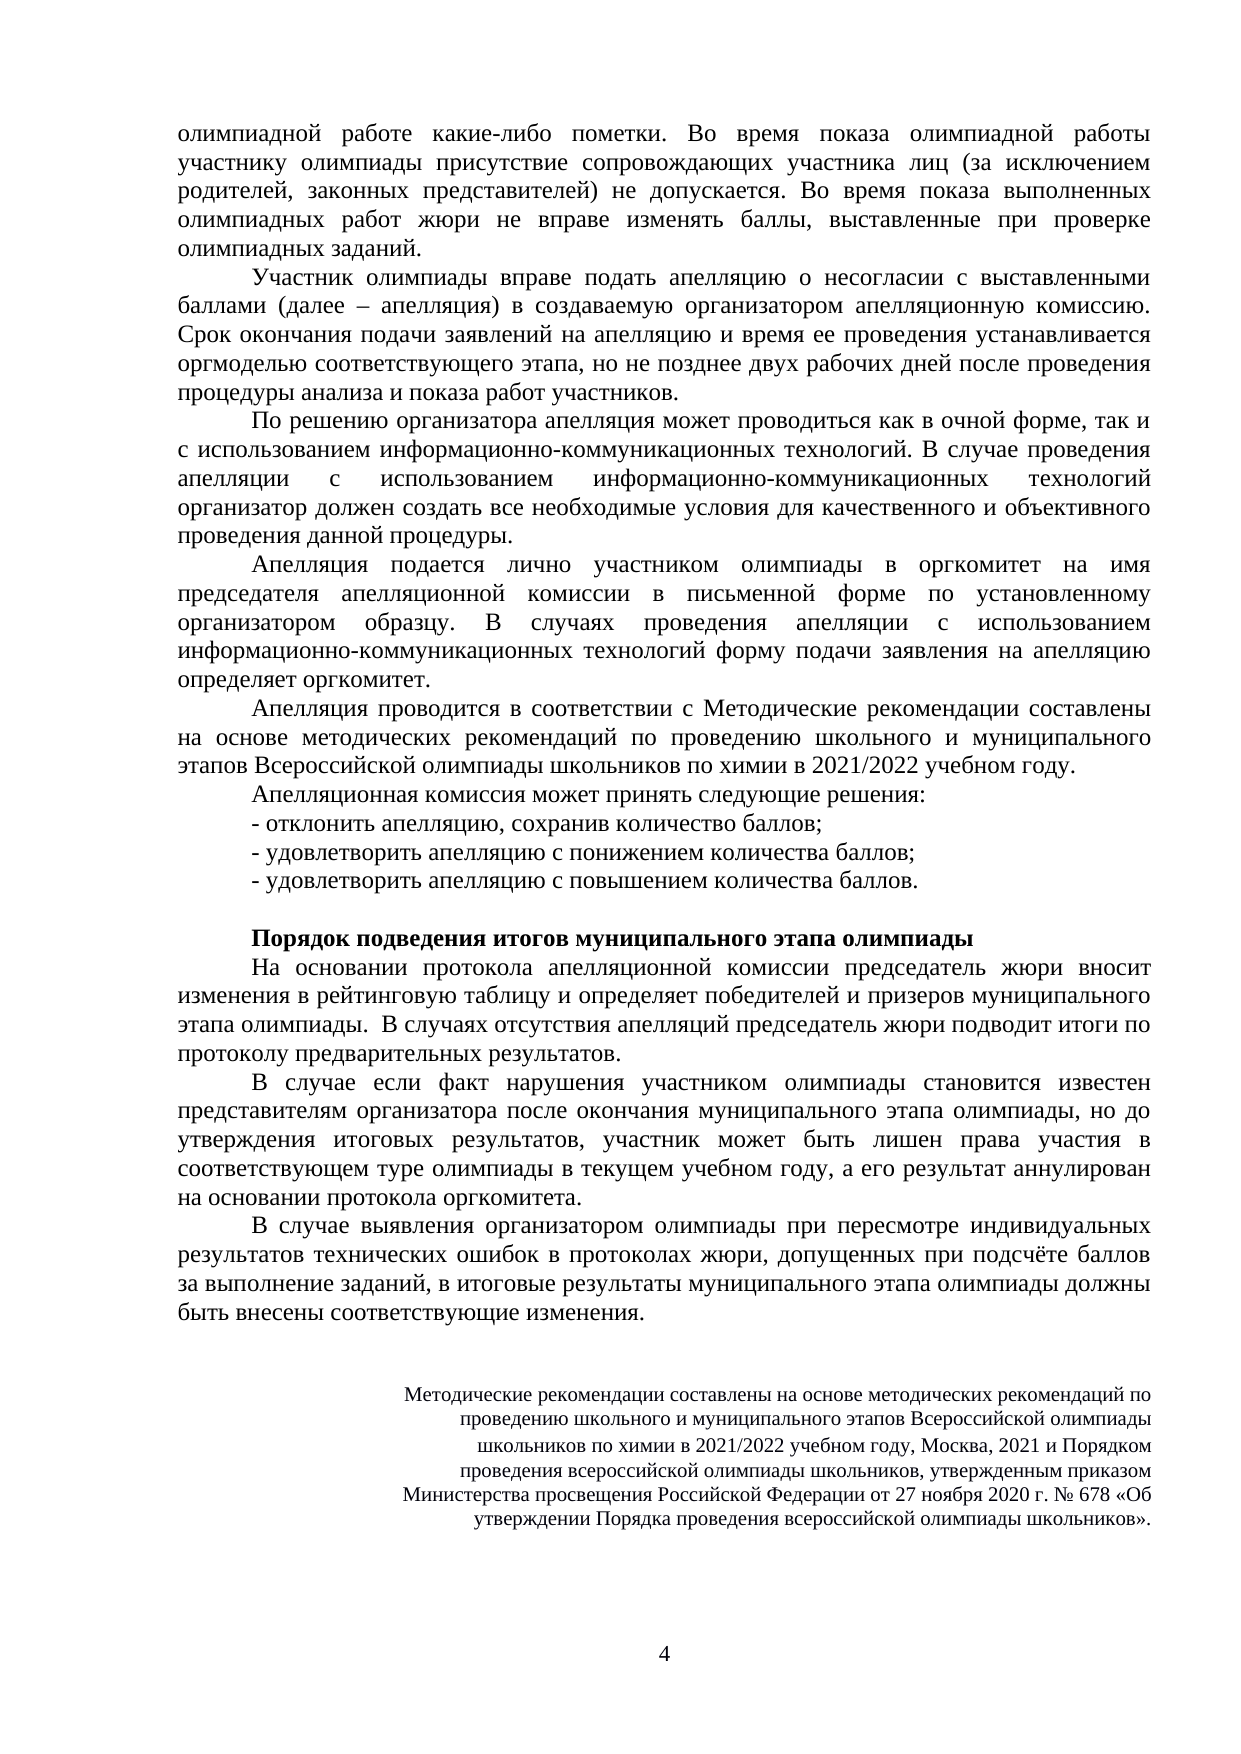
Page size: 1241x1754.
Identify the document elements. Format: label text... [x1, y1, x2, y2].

text Участник олимпиады вправе подать апелляцию о несогласии с выставленными баллами (далее – апелляция) в создаваемую организатором апелляционную комиссию. Срок окончания подачи заявлений на апелляцию и время ее проведения устанавливается оргмоделью соответствующего этапа, но не позднее двух рабочих дней после проведения процедуры анализа и показа работ участников. [177, 262, 1152, 406]
text Апелляция проводится в соответствии с Методические рекомендации составлены на основе методических рекомендаций по проведению школьного и муниципального этапов Всероссийской олимпиады школьников по химии в 2021/2022 учебном году. [177, 693, 1152, 779]
text На основании протокола апелляционной комиссии председатель жюри вносит изменения в рейтинговую таблицу и определяет победителей и призеров муниципального этапа олимпиады. В случаях отсутствия апелляций председатель жюри подводит итоги по протоколу предварительных результатов. [177, 952, 1152, 1067]
text В случае выявления организатором олимпиады при пересмотре индивидуальных результатов технических ошибок в протоколах жюри, допущенных при подсчёте баллов за выполнение заданий, в итоговые результаты муниципального этапа олимпиады должны быть внесены соответствующие изменения. [177, 1211, 1152, 1326]
text Порядок подведения итогов муниципального этапа олимпиады [177, 923, 1152, 952]
text Апелляционная комиссия может принять следующие решения: [177, 779, 1152, 808]
text Методические рекомендации составлены на основе методических рекомендаций по проведению школьного и муниципального этапов Всероссийской олимпиады школьников по химии в 2021/2022 учебном году, Москва, 2021 и Порядком проведения всероссийской олимпиады школьников, утвержденным приказом Министерства просвещения Российской Федерации от 27 ноября 2020 г. № 678 «Об утверждении Порядка проведения всероссийской олимпиады школьников». [384, 1382, 1152, 1530]
text - удовлетворить апелляцию с понижением количества баллов; [177, 837, 1152, 866]
text По решению организатора апелляция может проводиться как в очной форме, так и с использованием информационно-коммуникационных технологий. В случае проведения апелляции с использованием информационно-коммуникационных технологий организатор должен создать все необходимые условия для качественного и объективного проведения данной процедуры. [177, 406, 1152, 549]
text - удовлетворить апелляцию с повышением количества баллов. [177, 866, 1152, 894]
text В случае если факт нарушения участником олимпиады становится известен представителям организатора после окончания муниципального этапа олимпиады, но до утверждения итоговых результатов, участник может быть лишен права участия в соответствующем туре олимпиады в текущем учебном году, а его результат аннулирован на основании протокола оргкомитета. [177, 1067, 1152, 1211]
text - отклонить апелляцию, сохранив количество баллов; [177, 808, 1152, 837]
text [177, 118, 1152, 262]
text Апелляция подается лично участником олимпиады в оргкомитет на имя председателя апелляционной комиссии в письменной форме по установленному организатором образцу. В случаях проведения апелляции с использованием информационно-коммуникационных технологий форму подачи заявления на апелляцию определяет оргкомитет. [177, 549, 1152, 693]
